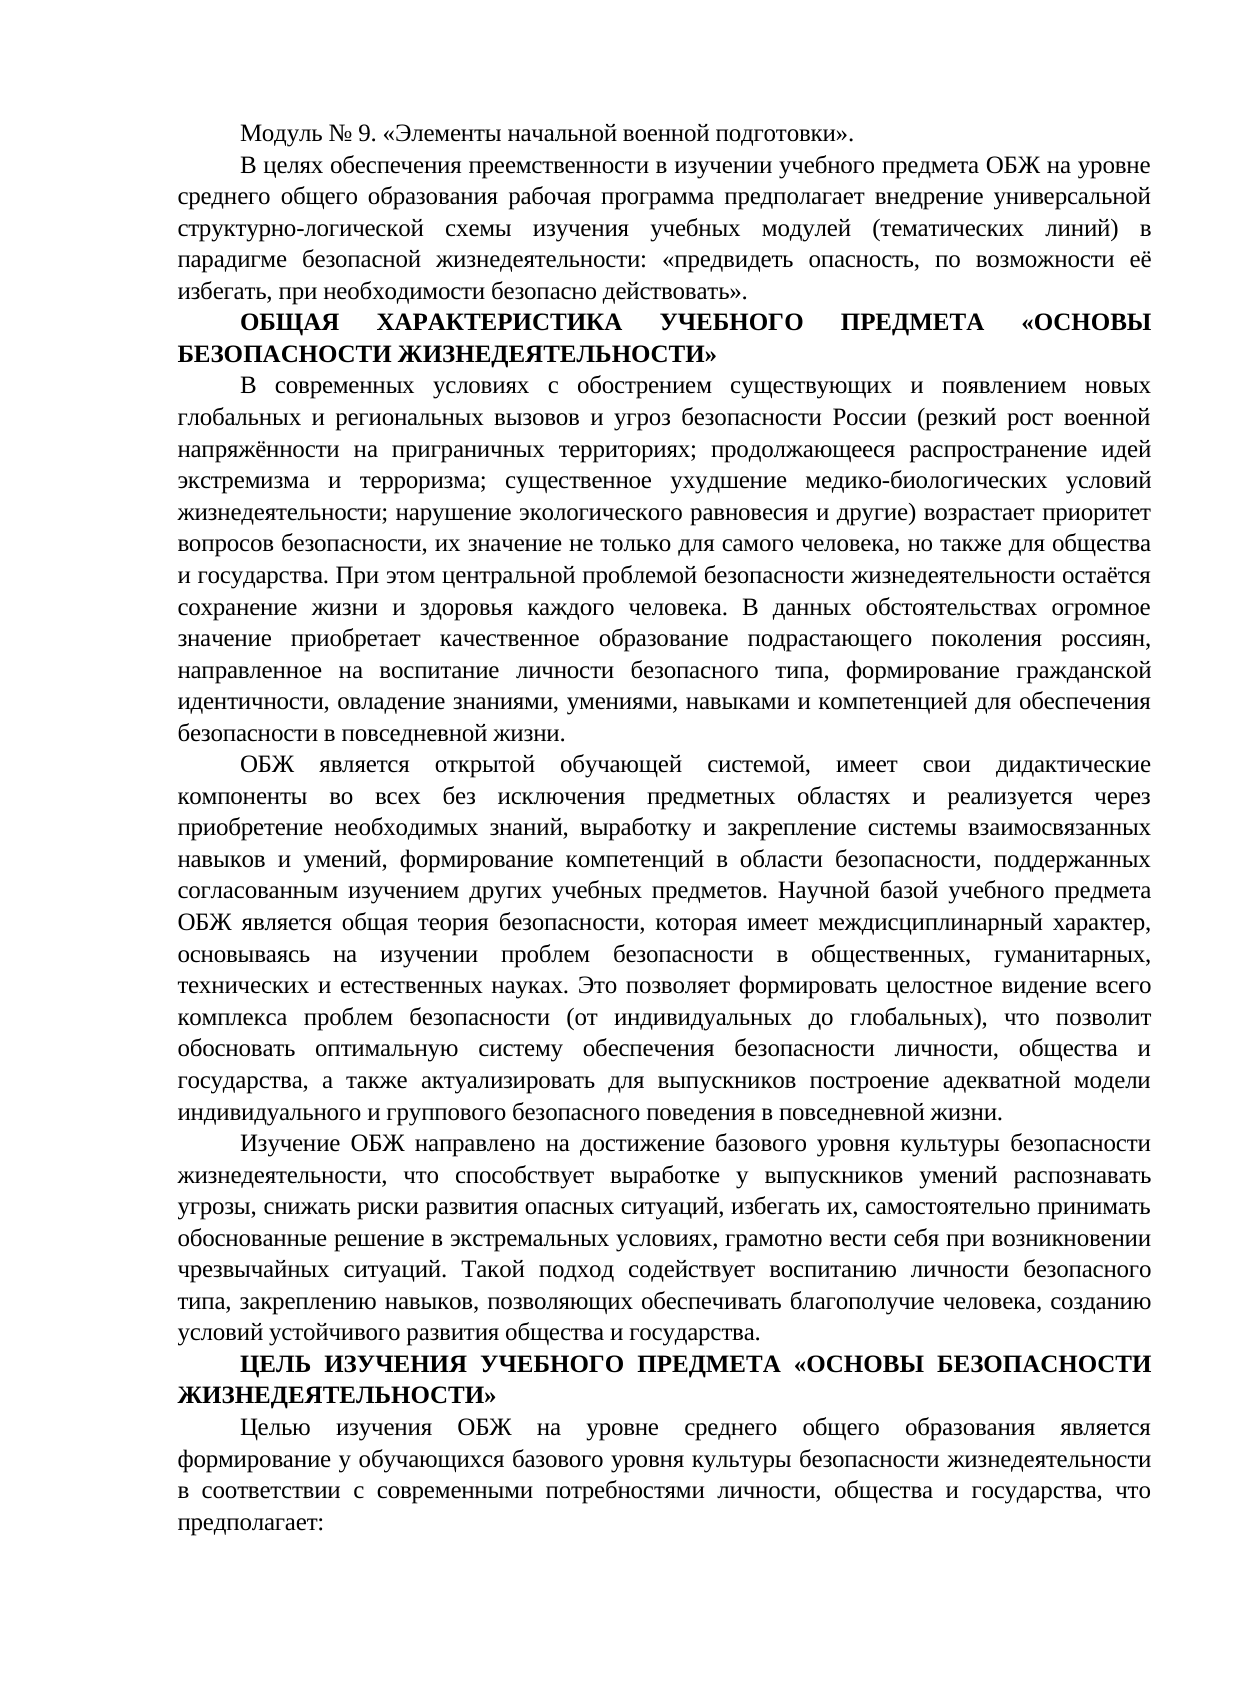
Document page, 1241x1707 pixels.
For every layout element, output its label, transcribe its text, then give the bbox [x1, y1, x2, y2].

text В целях обеспечения преемственности в изучении учебного предмета ОБЖ на уровне среднего общего образования рабочая программа предполагает внедрение универсальной структурно-логической схемы изучения учебных модулей (тематических линий) в парадигме безопасной жизнедеятельности: «предвидеть опасность, по возможности её избегать, при необходимости безопасно действовать». [177, 150, 1152, 305]
text Изучение ОБЖ направлено на достижение базового уровня культуры безопасности жизнедеятельности, что способствует выработке у выпускников умений распознавать угрозы, снижать риски развития опасных ситуаций, избегать их, самостоятельно принимать обоснованные решение в экстремальных условиях, грамотно вести себя при возникновении чрезвычайных ситуаций. Такой подход содействует воспитанию личности безопасного типа, закреплению навыков, позволяющих обеспечивать благополучие человека, созданию условий устойчивого развития общества и государства. [177, 1128, 1152, 1346]
text Модуль № 9. «Элементы начальной военной подготовки». [177, 118, 1152, 147]
text ОБЩАЯ ХАРАКТЕРИСТИКА УЧЕБНОГО ПРЕДМЕТА «ОСНОВЫ БЕЗОПАСНОСТИ ЖИЗНЕДЕЯТЕЛЬНОСТИ» [177, 307, 1152, 368]
text В современных условиях с обострением существующих и появлением новых глобальных и региональных вызовов и угроз безопасности России (резкий рост военной напряжённости на приграничных территориях; продолжающееся распространение идей экстремизма и терроризма; существенное ухудшение медико-биологических условий жизнедеятельности; нарушение экологического равновесия и другие) возрастает приоритет вопросов безопасности, их значение не только для самого человека, но также для общества и государства. При этом центральной проблемой безопасности жизнедеятельности остаётся сохранение жизни и здоровья каждого человека. В данных обстоятельствах огромное значение приобретает качественное образование подрастающего поколения россиян, направленное на воспитание личности безопасного типа, формирование гражданской идентичности, овладение знаниями, умениями, навыками и компетенцией для обеспечения безопасности в повседневной жизни. [177, 371, 1152, 747]
text ЦЕЛЬ ИЗУЧЕНИЯ УЧЕБНОГО ПРЕДМЕТА «ОСНОВЫ БЕЗОПАСНОСТИ ЖИЗНЕДЕЯТЕЛЬНОСТИ» [177, 1349, 1152, 1409]
text ОБЖ является открытой обучающей системой, имеет свои дидактические компоненты во всех без исключения предметных областях и реализуется через приобретение необходимых знаний, выработку и закрепление системы взаимосвязанных навыков и умений, формирование компетенций в области безопасности, поддержанных согласованным изучением других учебных предметов. Научной базой учебного предмета ОБЖ является общая теория безопасности, которая имеет междисциплинарный характер, основываясь на изучении проблем безопасности в общественных, гуманитарных, технических и естественных науках. Это позволяет формировать целостное видение всего комплекса проблем безопасности (от индивидуальных до глобальных), что позволит обосновать оптимальную систему обеспечения безопасности личности, общества и государства, а также актуализировать для выпускников построение адекватной модели индивидуального и группового безопасного поведения в повседневной жизни. [177, 749, 1152, 1125]
text Целью изучения ОБЖ на уровне среднего общего образования является формирование у обучающихся базового уровня культуры безопасности жизнедеятельности в соответствии с современными потребностями личности, общества и государства, что предполагает: [177, 1412, 1152, 1536]
